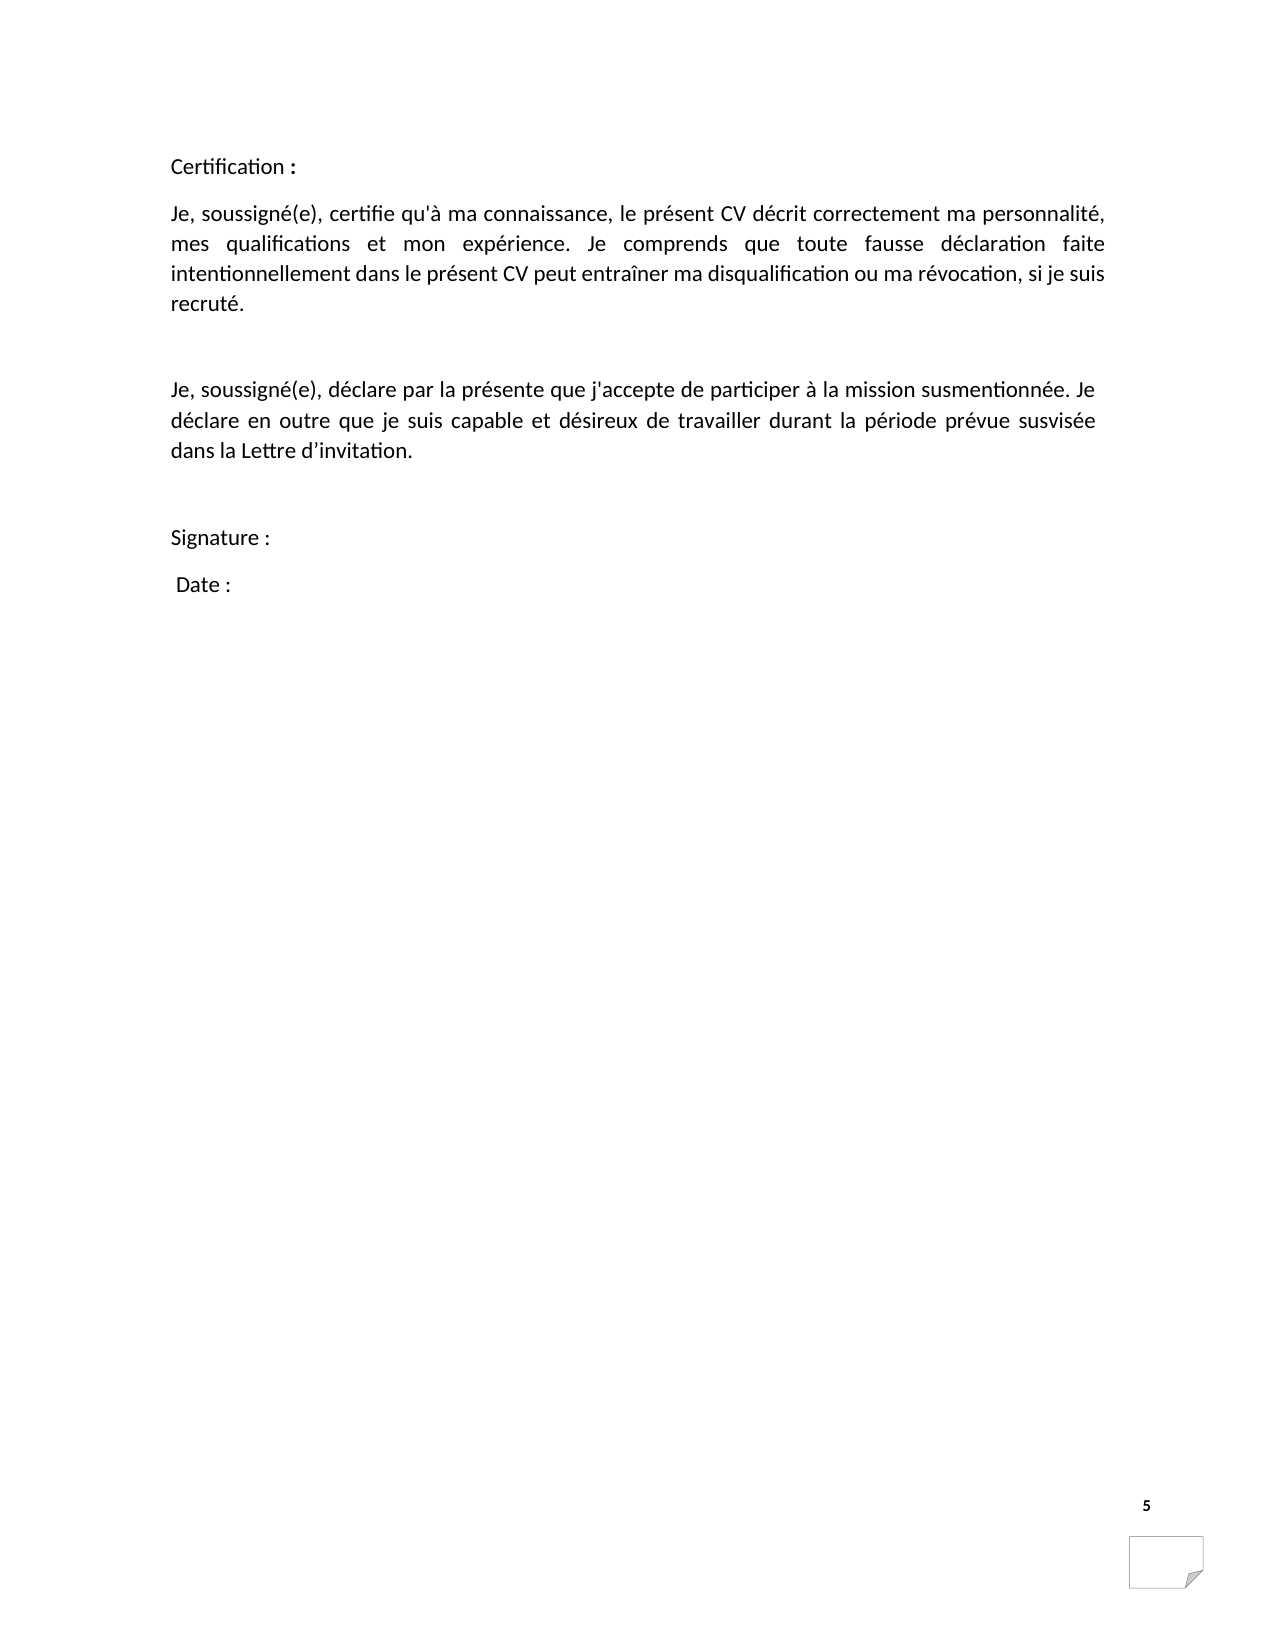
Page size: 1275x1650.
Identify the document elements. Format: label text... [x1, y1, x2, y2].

text Je, soussigné(e), déclare par la présente que j'accepte de participer à la mission susmentionnée. Je déclare en outre que je suis capable et désireux de travailler durant la période prévue susvisée dans la Lettre d’invitation. [171, 376, 1098, 464]
subtitle Certification : [171, 152, 1127, 180]
text Date : [171, 570, 354, 598]
text Signature : [171, 523, 354, 551]
text Je, soussigné(e), certifie qu'à ma connaissance, le présent CV décrit correctement ma personnalité, mes qualifications et mon expérience. Je comprends que toute fausse déclaration faite intentionnellement dans le présent CV peut entraîner ma disqualification ou ma révocation, si je suis recruté. [171, 199, 1107, 317]
